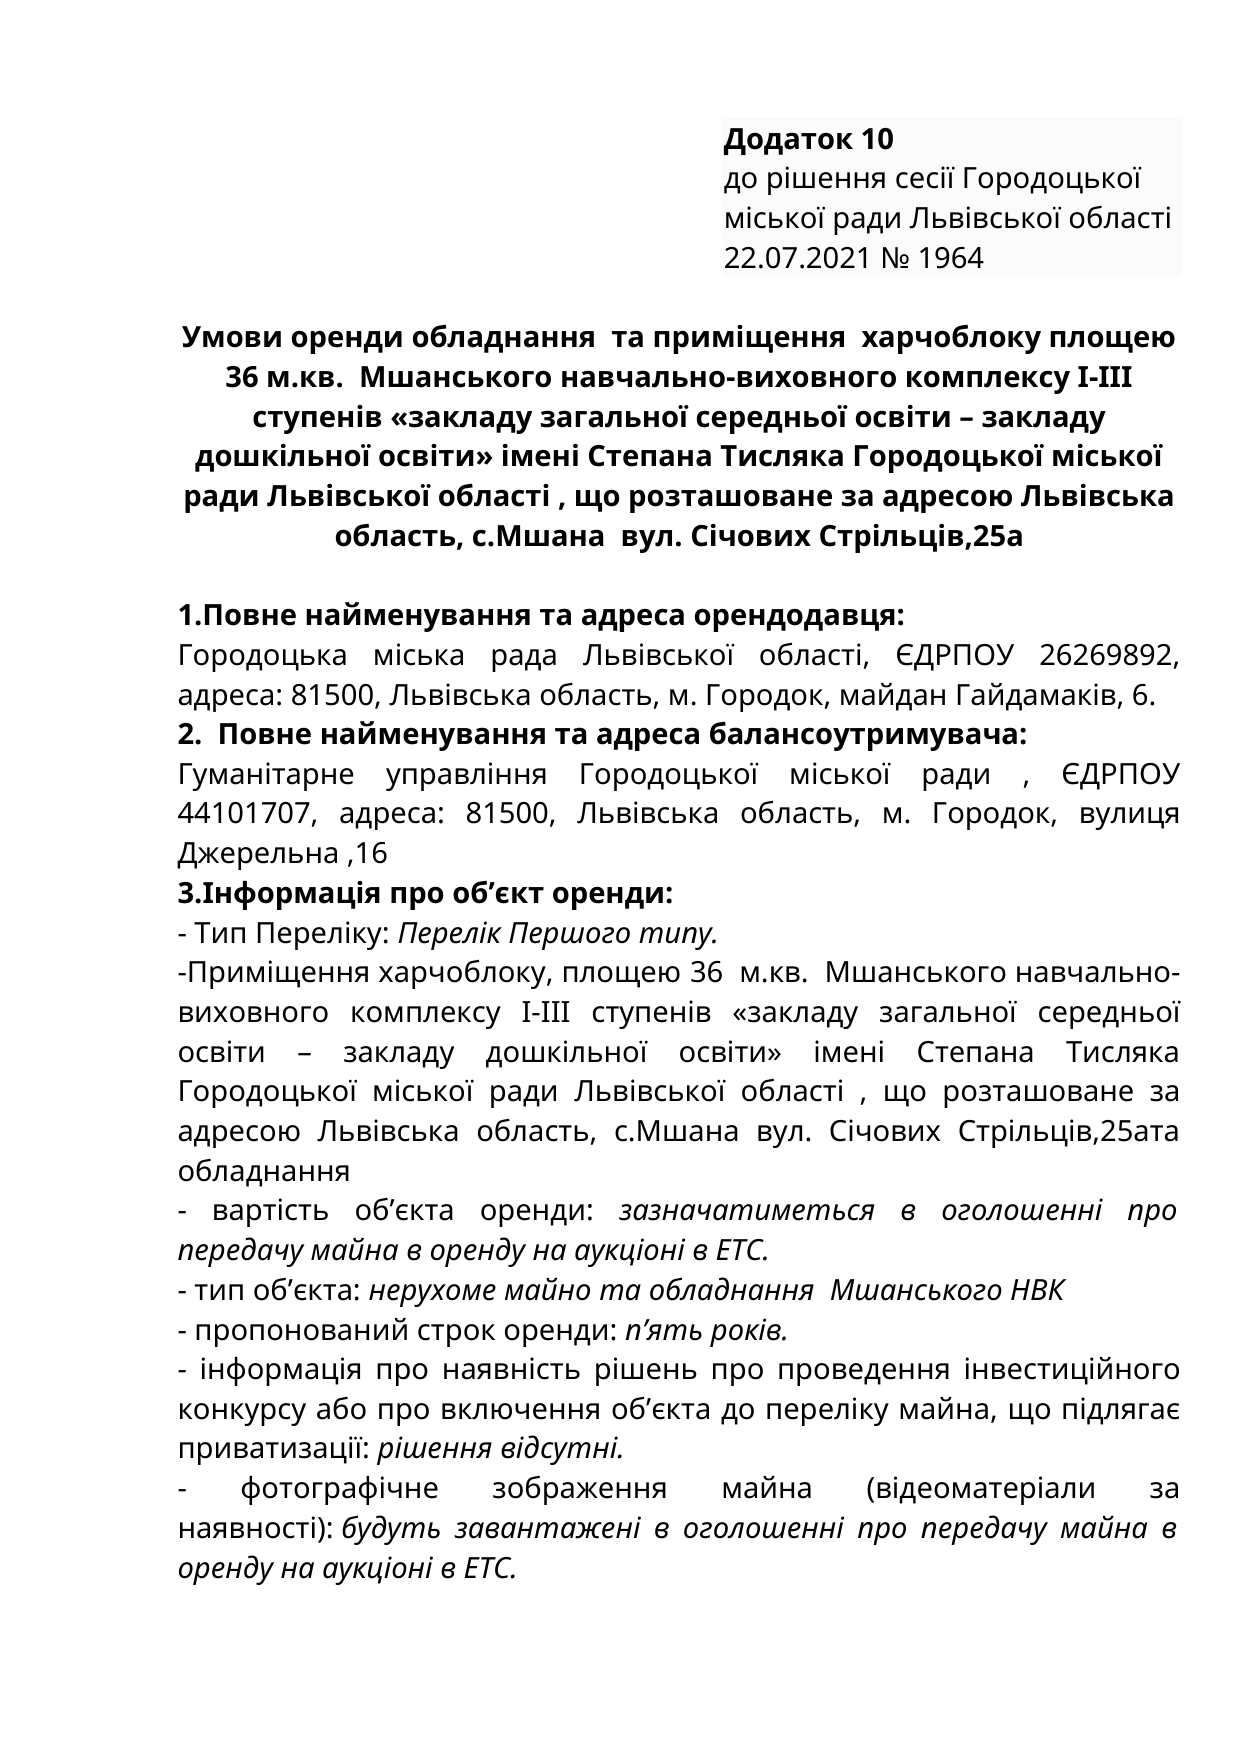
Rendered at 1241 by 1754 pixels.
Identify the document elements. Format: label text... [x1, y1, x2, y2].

text Умови оренди обладнання та приміщення харчоблоку площею 36 м.кв. Мшанського навчально-виховного комплексу І-ІІІ ступенів «закладу загальної середньої освіти – закладу дошкільної освіти» імені Степана Тисляка Городоцької міської ради Львівської області , що розташоване за адресою Львівська область, с.Мшана вул. Січових Стрільців,25а [177, 317, 1181, 555]
text - Тип Переліку: Перелік Першого типу. [177, 912, 1181, 952]
text 3.Інформація про об’єкт оренди: [177, 872, 1181, 912]
text Гуманітарне управління Городоцької міської ради , ЄДРПОУ 44101707, адреса: 81500, Львівська область, м. Городок, вулиця Джерельна ,16 [177, 753, 1181, 872]
text до рішення сесії Городоцької міської ради Львівської області [723, 158, 1181, 237]
text Додаток 10 [723, 118, 1181, 158]
text - фотографічне зображення майна (відеоматеріали за наявності): будуть завантажені в оголошенні про передачу майна в оренду на аукціоні в ЕТС. [177, 1467, 1181, 1587]
text Городоцька міська рада Львівської області, ЄДРПОУ 26269892, адреса: 81500, Львівська область, м. Городок, майдан Гайдамаків, 6. [177, 634, 1181, 713]
text 22.07.2021 № 1964 [723, 237, 1181, 277]
text - вартість об’єкта оренди: зазначатиметься в оголошенні про передачу майна в оренду на аукціоні в ЕТС. [177, 1190, 1181, 1269]
text -Приміщення харчоблоку, площею 36 м.кв. Мшанського навчально-виховного комплексу І-ІІІ ступенів «закладу загальної середньої освіти – закладу дошкільної освіти» імені Степана Тисляка Городоцької міської ради Львівської області , що розташоване за адресою Львівська область, с.Мшана вул. Січових Стрільців,25ата обладнання [177, 952, 1181, 1190]
text - інформація про наявність рішень про проведення інвестиційного конкурсу або про включення об’єкта до переліку майна, що підлягає приватизації: рішення відсутні. [177, 1348, 1181, 1467]
text - пропонований строк оренди: п’ять років. [177, 1309, 1181, 1348]
text - тип об’єкта: нерухоме майно та обладнання Мшанського НВК [177, 1269, 1181, 1309]
text 2. Повне найменування та адреса балансоутримувача: [177, 713, 1181, 753]
text 1.Повне найменування та адреса орендодавця: [177, 594, 1181, 634]
